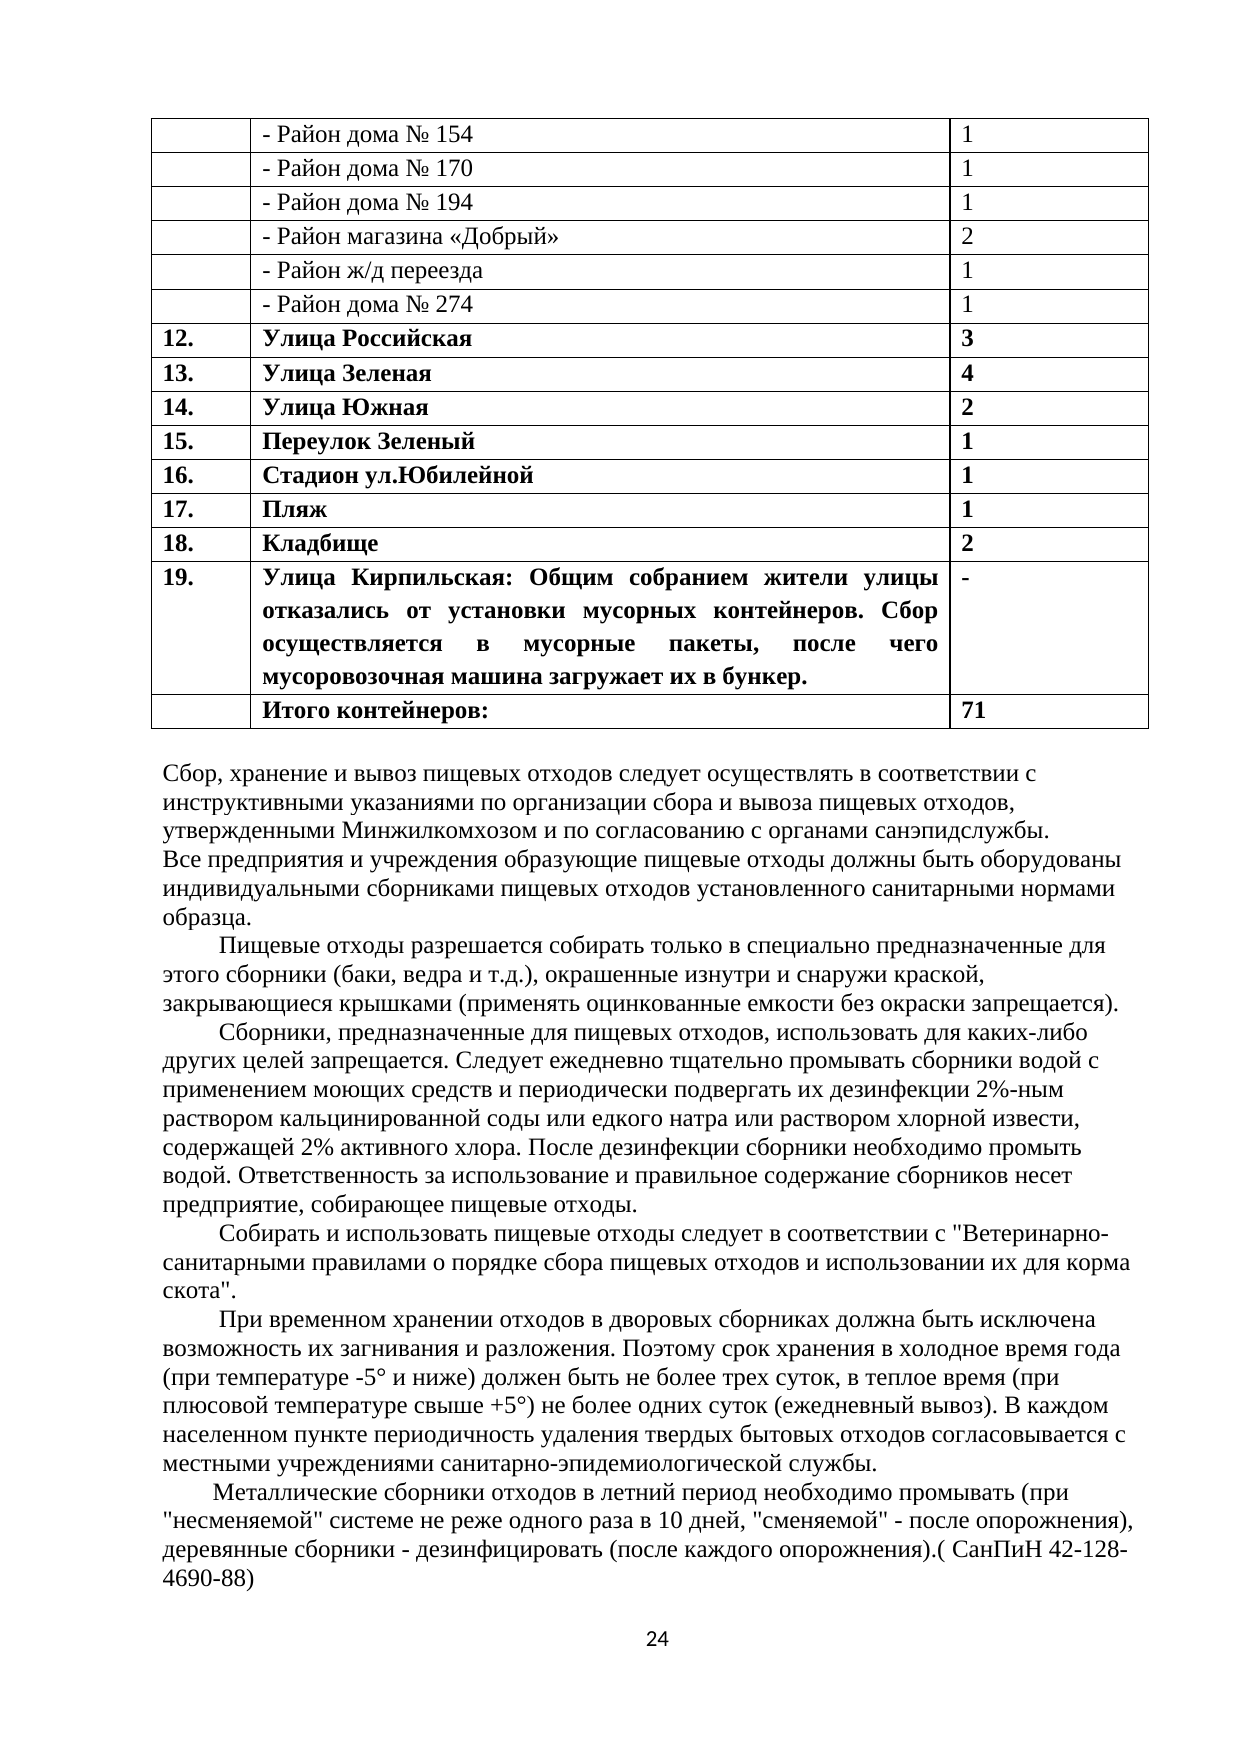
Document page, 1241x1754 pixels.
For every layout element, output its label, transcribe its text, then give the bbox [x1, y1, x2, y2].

table_cell Стадион ул.Юбилейной [251, 460, 949, 493]
text Все предприятия и учреждения образующие пищевые отходы должны быть оборудованы индивидуальными сборниками пищевых отходов установленного санитарными нормами образца. [252, 844, 1152, 930]
table_cell 71 [951, 695, 1148, 728]
table_cell - Район магазина «Добрый» [251, 221, 949, 254]
table_cell 19. [152, 562, 250, 694]
table_cell - [951, 562, 1148, 694]
table_cell 2 [951, 392, 1148, 425]
table_cell 16. [152, 460, 250, 493]
table_cell 1 [951, 119, 1148, 152]
table_cell Улица Российская [251, 324, 949, 357]
text Металлические сборники отходов в летний период необходимо промывать (при "несменяемой" системе не реже одного раза в 10 дней, "сменяемой" - после опорожнения), деревянные сборники - дезинфицировать (после каждого опорожнения).( СанПиН 42-128-4690-88) [162, 1477, 1152, 1592]
table_cell - Район дома № 194 [251, 187, 949, 220]
table_cell [152, 153, 250, 186]
table_cell 13. [152, 358, 250, 391]
table_cell [152, 187, 250, 220]
table_cell 1 [951, 187, 1148, 220]
table_cell 2 [951, 221, 1148, 254]
table_cell 1 [951, 426, 1148, 459]
table_cell [152, 290, 250, 322]
table_cell 1 [951, 255, 1148, 288]
table_cell Кладбище [251, 528, 949, 561]
table_cell 1 [951, 153, 1148, 186]
table_cell 3 [951, 324, 1148, 357]
table_cell - Район дома № 274 [251, 290, 949, 322]
table_cell - Район дома № 170 [251, 153, 949, 186]
table_cell 1 [951, 494, 1148, 527]
text Собирать и использовать пищевые отходы следует в соответствии с "Ветеринарно-санитарными правилами о порядке сбора пищевых отходов и использовании их для корма скота". [237, 1218, 1152, 1304]
table_cell [152, 119, 250, 152]
table_cell - Район ж/д переезда [251, 255, 949, 288]
table_cell 4 [951, 358, 1148, 391]
table_cell 18. [152, 528, 250, 561]
text При временном хранении отходов в дворовых сборниках должна быть исключена возможность их загнивания и разложения. Поэтому срок хранения в холодное время года (при температуре -5° и ниже) должен быть не более трех суток, в теплое время (при плюсовой температуре свыше +5°) не более одних суток (ежедневный вывоз). В каждом населенном пункте периодичность удаления твердых бытовых отходов согласовывается с местными учреждениями санитарно-эпидемиологической службы. [878, 1304, 1152, 1477]
table_cell [152, 695, 250, 728]
table_cell Пляж [251, 494, 949, 527]
table_cell 17. [152, 494, 250, 527]
table_cell Итого контейнеров: [251, 695, 949, 728]
table_cell Улица Кирпильская: Общим собранием жители улицы отказались от установки мусорных контейнеров. Сбор осуществляется в мусорные пакеты, после чего мусоровозочная машина загружает их в бункер. [251, 562, 949, 694]
table_cell [152, 255, 250, 288]
text Пищевые отходы разрешается собирать только в специально предназначенные для этого сборники (баки, ведра и т.д.), окрашенные изнутри и снаружи краской, закрывающиеся крышками (применять оцинкованные емкости без окраски запрещается). [985, 930, 1152, 1017]
table_cell 15. [152, 426, 250, 459]
table_cell 14. [152, 392, 250, 425]
table_cell - Район дома № 154 [251, 119, 949, 152]
table_cell 1 [951, 290, 1148, 322]
table_cell Улица Зеленая [251, 358, 949, 391]
table_cell 12. [152, 324, 250, 357]
table_cell Переулок Зеленый [251, 426, 949, 459]
text Сборники, предназначенные для пищевых отходов, использовать для каких-либо других целей запрещается. Следует ежедневно тщательно промывать сборники водой с применением моющих средств и периодически подвергать их дезинфекции 2%-ным раствором кальцинированной соды или едкого натра или раствором хлорной извести, содержащей 2% активного хлора. После дезинфекции сборники необходимо промыть водой. Ответственность за использование и правильное содержание сборников несет предприятие, собирающее пищевые отходы. [638, 1017, 1152, 1218]
table_cell 2 [951, 528, 1148, 561]
table_cell 1 [951, 460, 1148, 493]
table_cell [152, 221, 250, 254]
table_cell Улица Южная [251, 392, 949, 425]
